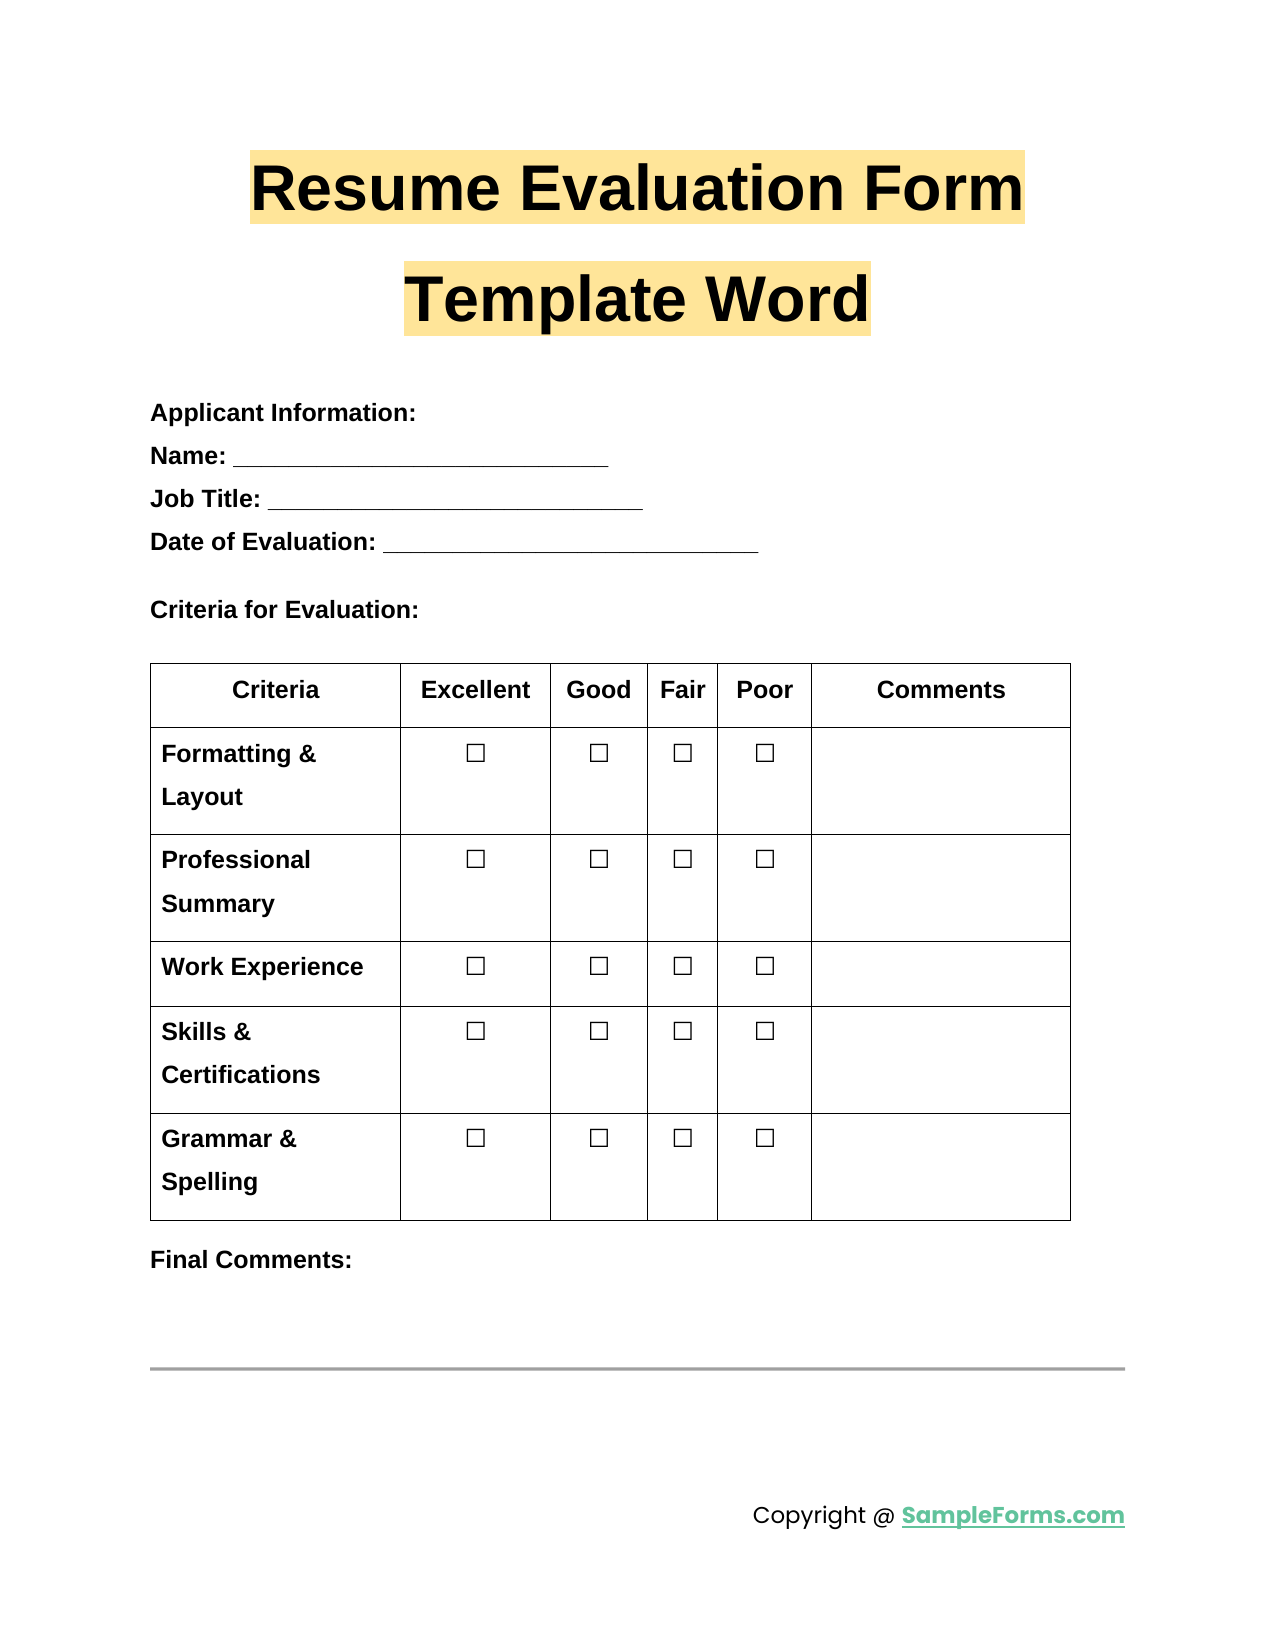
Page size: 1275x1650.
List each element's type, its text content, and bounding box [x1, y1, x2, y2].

table_cell ☐ [718, 1114, 811, 1219]
table_cell ☐ [401, 1114, 550, 1219]
table_cell Grammar & Spelling [151, 1114, 400, 1219]
table_cell ☐ [648, 942, 717, 1006]
text Applicant Information: Name: ___________________________ Job Title: ___________________________ Date of Evaluation: ___________________________ [150, 398, 1125, 556]
table_header Fair [648, 664, 717, 727]
table_header Excellent [401, 664, 550, 727]
table_cell ☐ [718, 1007, 811, 1113]
table_header Comments [812, 664, 1070, 727]
text Criteria for Evaluation: [150, 595, 1125, 624]
table_cell ☐ [718, 942, 811, 1006]
table_cell ☐ [551, 942, 647, 1006]
table_cell [812, 835, 1070, 941]
table_cell [812, 1114, 1070, 1219]
text Resume Evaluation Form Template Word [150, 150, 1125, 336]
table_cell ☐ [648, 835, 717, 941]
table_cell Formatting & Layout [151, 728, 400, 834]
table_cell Skills & Certifications [151, 1007, 400, 1113]
table_cell ☐ [648, 1114, 717, 1219]
table_cell ☐ [401, 942, 550, 1006]
table_cell ☐ [551, 728, 647, 834]
table_cell ☐ [718, 835, 811, 941]
table_cell ☐ [551, 835, 647, 941]
table_header Poor [718, 664, 811, 727]
table_cell Work Experience [151, 942, 400, 1006]
text Final Comments: [150, 1246, 1125, 1274]
table_cell [812, 942, 1070, 1006]
table_cell Professional Summary [151, 835, 400, 941]
table_cell ☐ [401, 835, 550, 941]
table_cell [812, 1007, 1070, 1113]
table_header Criteria [151, 664, 400, 727]
table_cell ☐ [648, 728, 717, 834]
table_cell [812, 728, 1070, 834]
table_cell ☐ [401, 728, 550, 834]
table_cell ☐ [401, 1007, 550, 1113]
table_cell ☐ [551, 1007, 647, 1113]
table_cell ☐ [718, 728, 811, 834]
table_cell ☐ [648, 1007, 717, 1113]
table_cell ☐ [551, 1114, 647, 1219]
table_header Good [551, 664, 647, 727]
